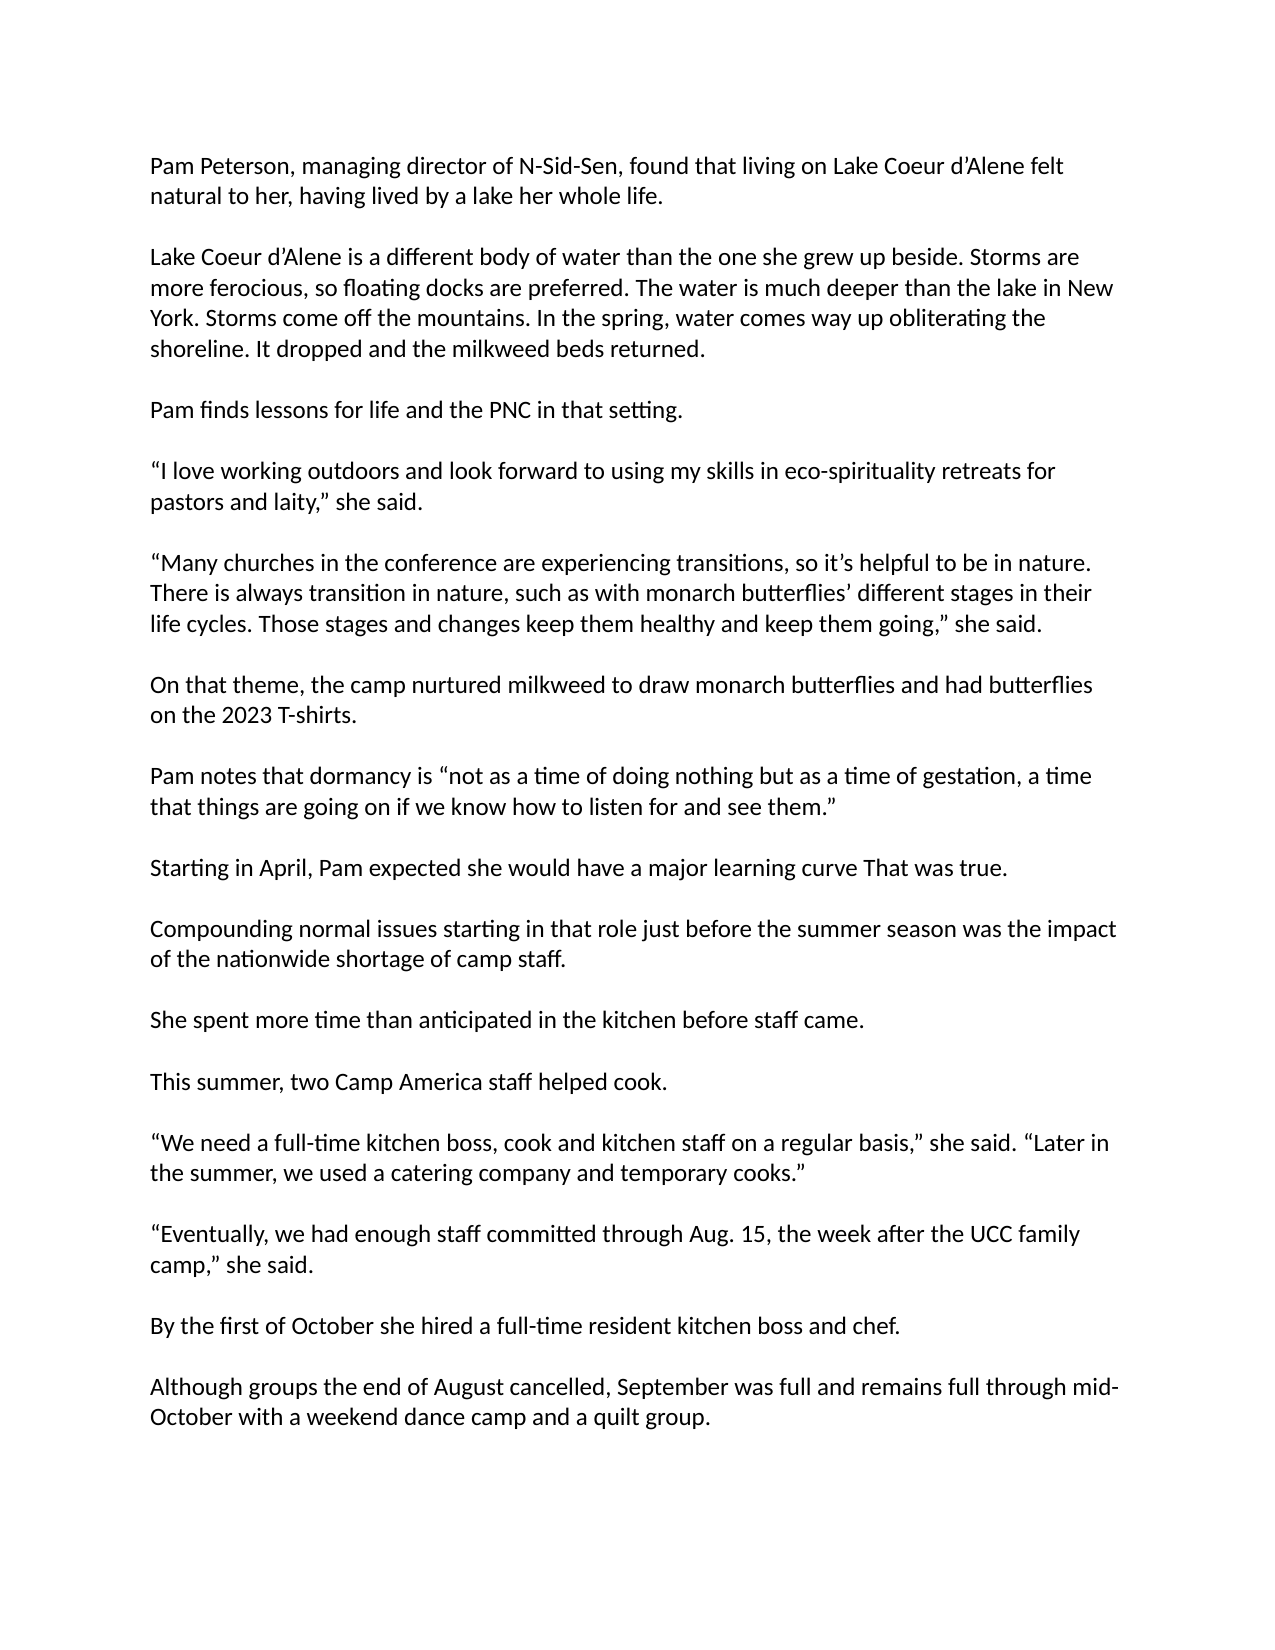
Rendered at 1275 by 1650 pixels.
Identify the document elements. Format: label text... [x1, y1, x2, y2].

text Lake Coeur d’Alene is a different body of water than the one she grew up beside. Storms are more ferocious, so floating docks are preferred. The water is much deeper than the lake in New York. Storms come off the mountains. In the spring, water comes way up obliterating the shoreline. It dropped and the milkweed beds returned. [150, 242, 1125, 364]
text Although groups the end of August cancelled, September was full and remains full through mid-October with a weekend dance camp and a quilt group. [150, 1371, 1125, 1432]
text “We need a full-time kitchen boss, cook and kitchen staff on a regular basis,” she said. “Later in the summer, we used a catering company and temporary cooks.” [150, 1127, 1125, 1188]
text This summer, two Camp America staff helped cook. [150, 1066, 1125, 1096]
text “Many churches in the conference are experiencing transitions, so it’s helpful to be in nature. There is always transition in nature, such as with monarch butterflies’ different stages in their life cycles. Those stages and changes keep them healthy and keep them going,” she said. [150, 547, 1125, 638]
text She spent more time than anticipated in the kitchen before staff came. [150, 1004, 1125, 1035]
text Pam Peterson, managing director of N-Sid-Sen, found that living on Lake Coeur d’Alene felt natural to her, having lived by a lake her whole life. [150, 150, 1125, 211]
text Starting in April, Pam expected she would have a major learning curve That was true. [150, 852, 1125, 882]
text On that theme, the camp nurtured milkweed to draw monarch butterflies and had butterflies on the 2023 T-shirts. [150, 669, 1125, 730]
text “I love working outdoors and look forward to using my skills in eco-spirituality retreats for pastors and laity,” she said. [150, 455, 1125, 516]
text Pam notes that dormancy is “not as a time of doing nothing but as a time of gestation, a time that things are going on if we know how to listen for and see them.” [150, 760, 1125, 821]
text “Eventually, we had enough staff committed through Aug. 15, the week after the UCC family camp,” she said. [150, 1218, 1125, 1279]
text Pam finds lessons for life and the PNC in that setting. [150, 394, 1125, 425]
text Compounding normal issues starting in that role just before the summer season was the impact of the nationwide shortage of camp staff. [150, 913, 1125, 974]
text By the first of October she hired a full-time resident kitchen boss and chef. [150, 1310, 1125, 1340]
